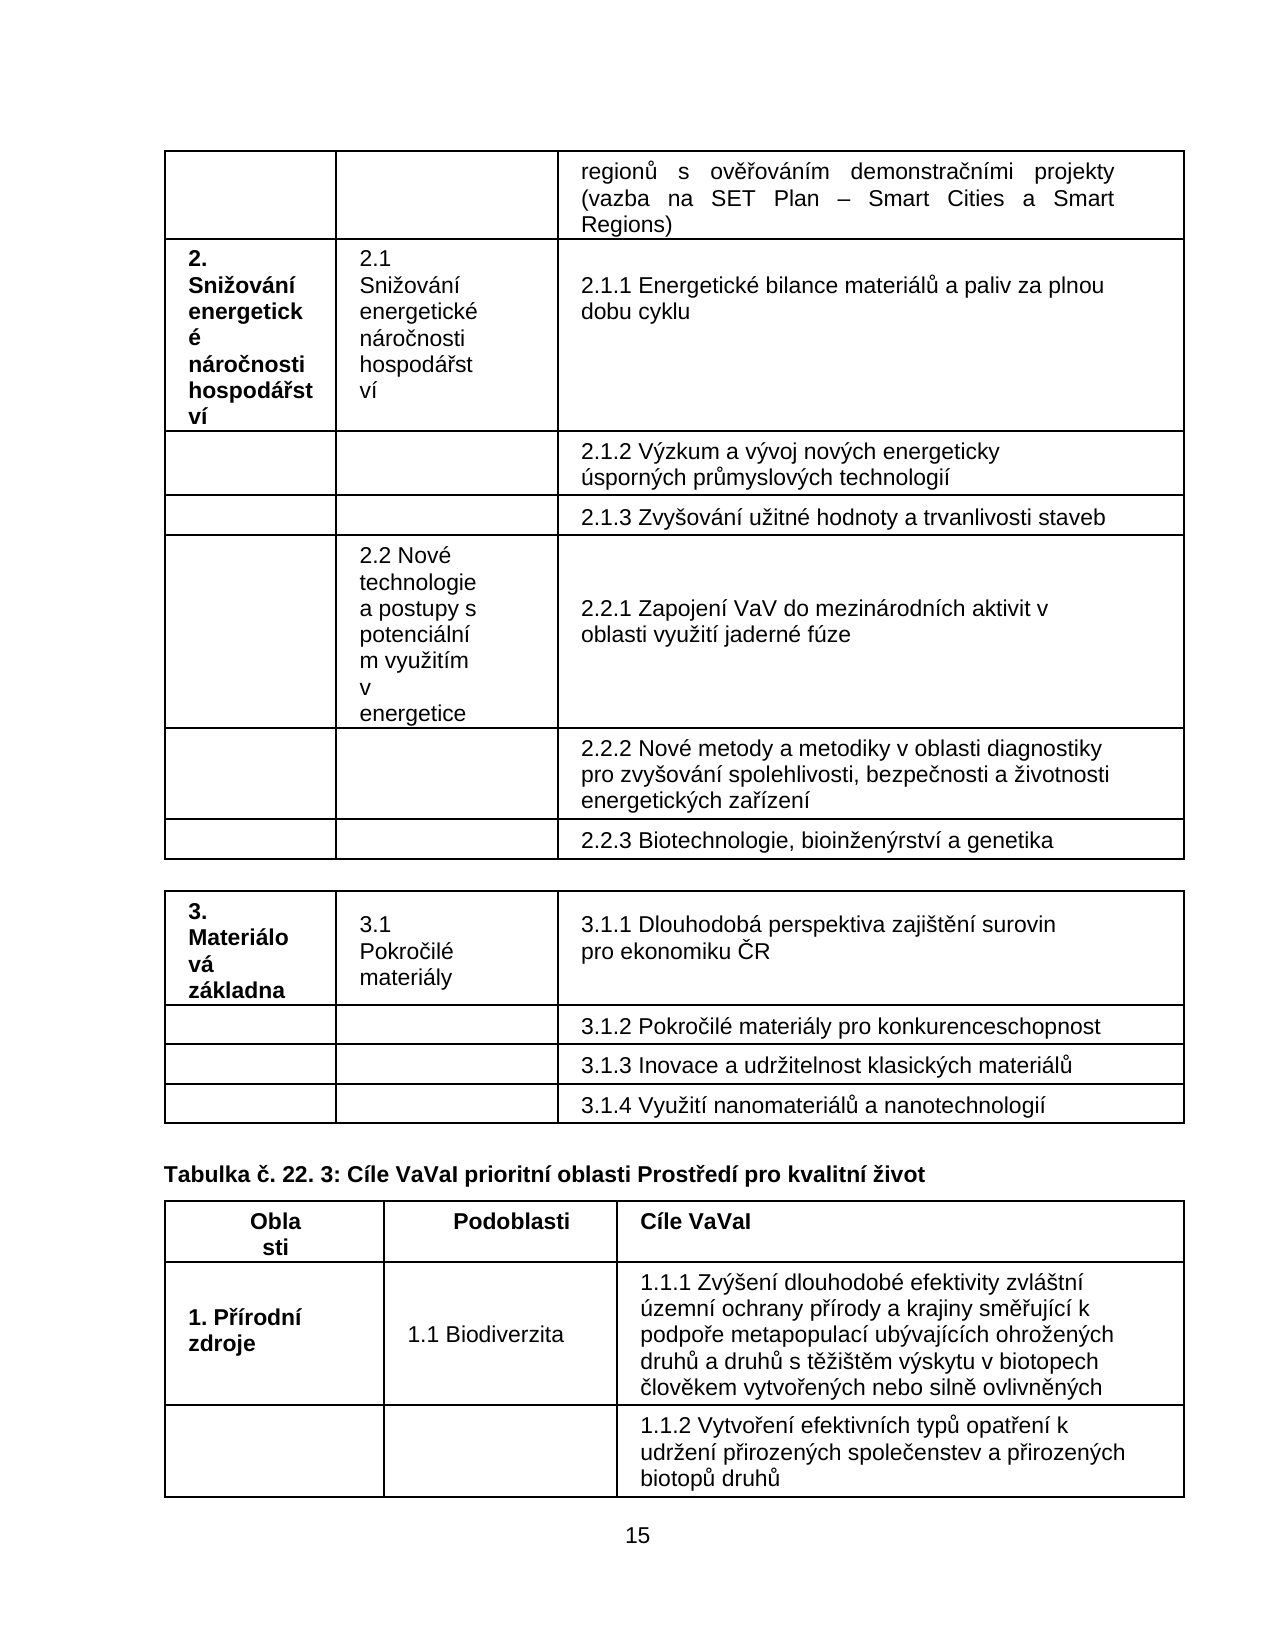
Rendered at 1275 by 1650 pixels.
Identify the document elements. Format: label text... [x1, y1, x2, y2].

table_cell [337, 820, 557, 858]
table_cell [337, 729, 557, 818]
table_cell [166, 1006, 335, 1043]
table_header Podoblasti [385, 1202, 616, 1261]
table_header Cíle VaVaI [618, 1202, 1183, 1261]
table_cell 2.2.3 Biotechnologie, bioinženýrství a genetika [559, 820, 1183, 858]
table_cell 2. Snižování energetické náročnosti hospodářství [166, 240, 335, 430]
table_cell [166, 1085, 335, 1122]
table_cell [559, 152, 1183, 237]
table_cell 1.1 Biodiverzita [385, 1263, 616, 1404]
table_header 3.1 Pokročilé materiály [337, 892, 557, 1003]
table_cell 3.1.3 Inovace a udržitelnost klasických materiálů [559, 1045, 1183, 1083]
table_cell 3.1.2 Pokročilé materiály pro konkurenceschopnost [559, 1006, 1183, 1043]
table_cell [337, 1045, 557, 1083]
table_cell [166, 729, 335, 818]
table_cell 2.1 Snižování energetické náročnosti hospodářství [337, 240, 557, 430]
table_cell [337, 1006, 557, 1043]
table_cell [166, 496, 335, 534]
table_cell 2.1.2 Výzkum a vývoj nových energeticky úsporných průmyslových technologií [559, 432, 1183, 494]
table_cell [166, 820, 335, 858]
table_cell 2.2.1 Zapojení VaV do mezinárodních aktivit v oblasti využití jaderné fúze [559, 536, 1183, 727]
table_header Oblasti [166, 1202, 383, 1261]
table_cell [337, 152, 557, 237]
table_header 3.1.1 Dlouhodobá perspektiva zajištění surovin pro ekonomiku ČR [559, 892, 1183, 1003]
table_cell [337, 496, 557, 534]
table_cell 2.2.2 Nové metody a metodiky v oblasti diagnostiky pro zvyšování spolehlivosti, bezpečnosti a životnosti energetických zařízení [559, 729, 1183, 818]
table_cell 2.1.1 Energetické bilance materiálů a paliv za plnou dobu cyklu [559, 240, 1183, 430]
table_cell 1.1.1 Zvýšení dlouhodobé efektivity zvláštní územní ochrany přírody a krajiny směřující k podpoře metapopulací ubývajících ohrožených druhů a druhů s těžištěm výskytu v biotopech člověkem vytvořených nebo silně ovlivněných [618, 1263, 1183, 1404]
table_header 3. Materiálová základna [166, 892, 335, 1003]
table_cell [166, 536, 335, 727]
table_cell [385, 1406, 616, 1496]
text Tabulka č. 22. 3: Cíle VaVaI prioritní oblasti Prostředí pro kvalitní život [164, 1161, 1125, 1187]
table_cell 2.1.3 Zvyšování užitné hodnoty a trvanlivosti staveb [559, 496, 1183, 534]
table_cell 1.1.2 Vytvoření efektivních typů opatření k udržení přirozených společenstev a přirozených biotopů druhů [618, 1406, 1183, 1496]
table_cell [166, 1045, 335, 1083]
table_cell [166, 1406, 383, 1496]
table_cell [166, 152, 335, 237]
table_cell [337, 432, 557, 494]
table_cell 2.2 Nové technologie a postupy s potenciálním využitím v energetice [337, 536, 557, 727]
table_cell 3.1.4 Využití nanomateriálů a nanotechnologií [559, 1085, 1183, 1122]
table_cell [166, 432, 335, 494]
table_cell [337, 1085, 557, 1122]
table_cell 1. Přírodní zdroje [166, 1263, 383, 1404]
